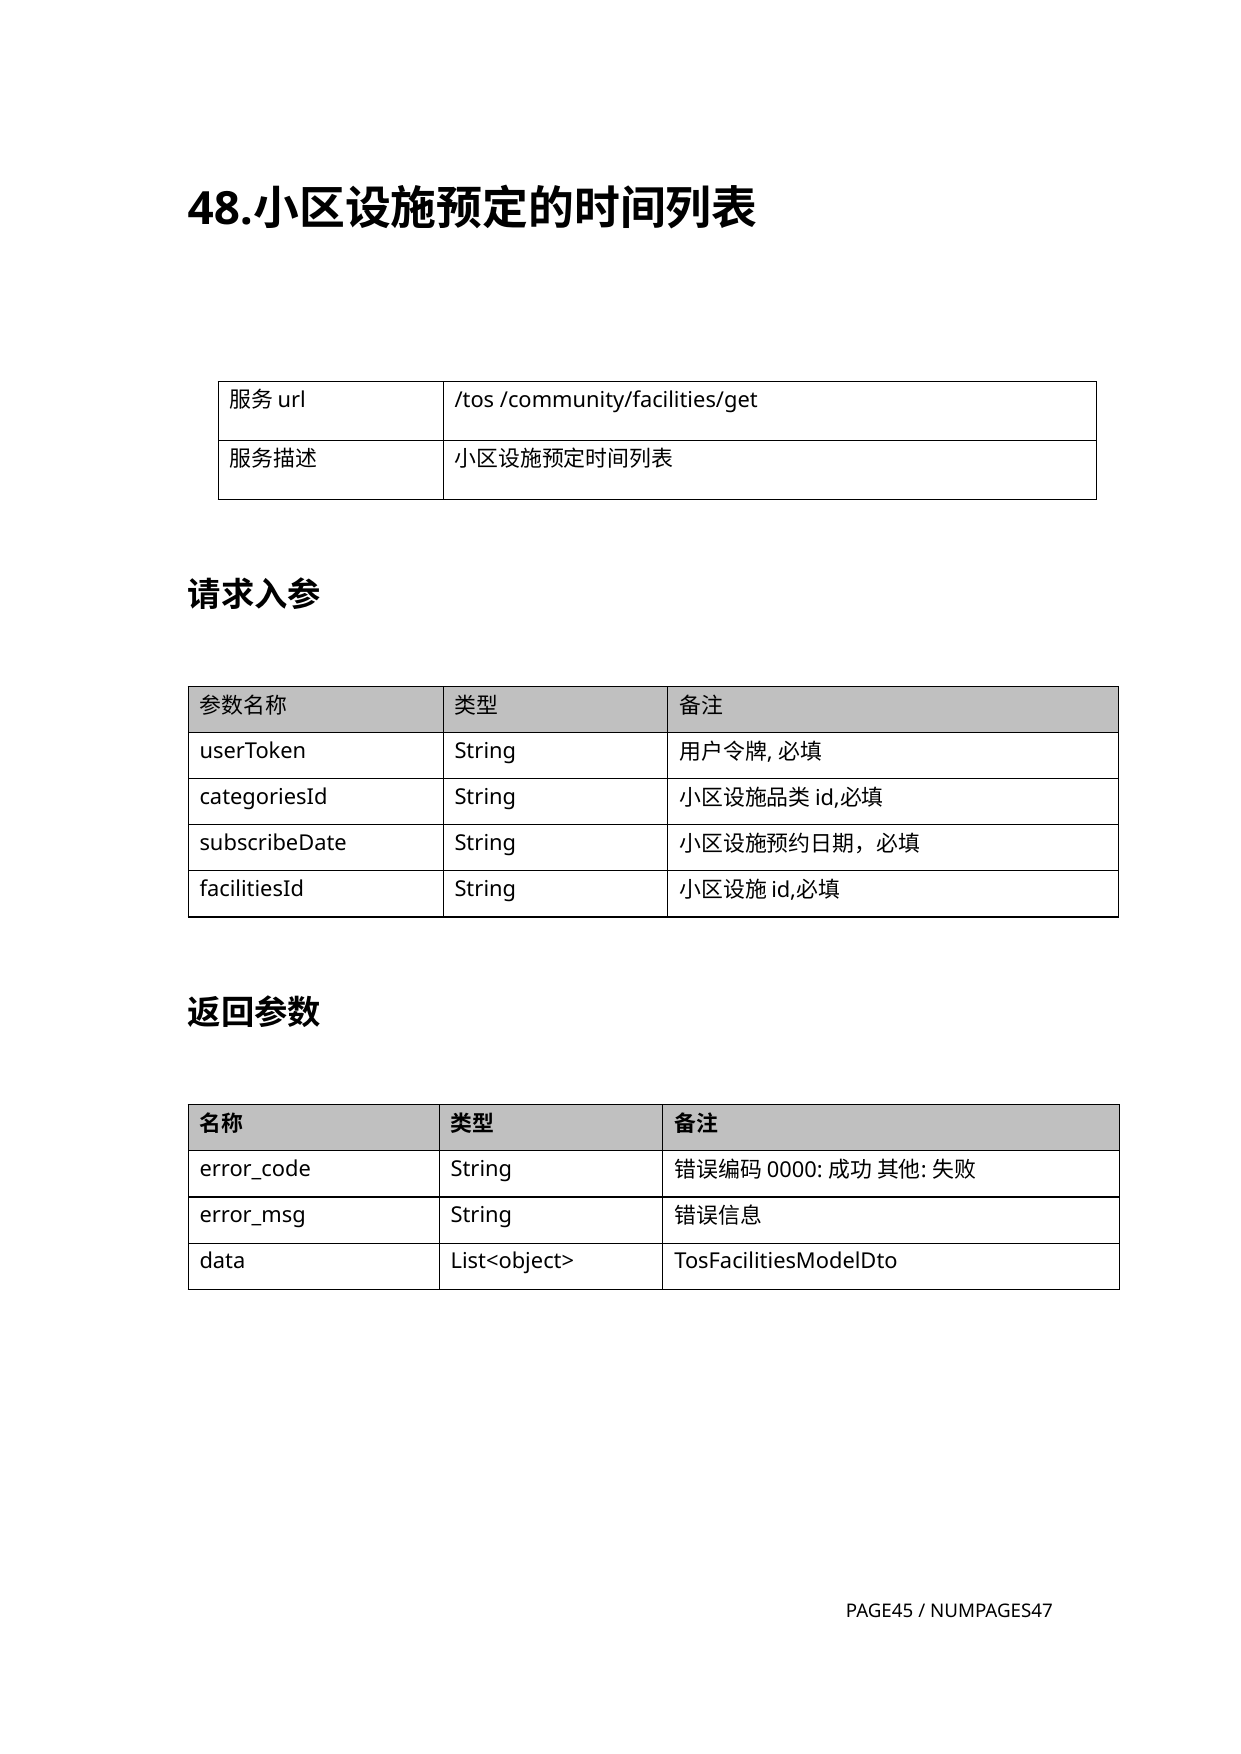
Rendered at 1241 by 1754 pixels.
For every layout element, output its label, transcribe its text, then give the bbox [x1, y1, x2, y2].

table_header 备注 [668, 687, 1118, 732]
table_header 名称 [189, 1105, 439, 1150]
table_cell TosFacilitiesModelDto [663, 1244, 1119, 1288]
table_cell error_code [189, 1151, 439, 1196]
table_cell 小区设施id,必填 [668, 871, 1118, 916]
subtitle 48.小区设施预定的时间列表 [187, 156, 1053, 253]
table_cell String [444, 733, 667, 778]
table_header 参数名称 [189, 687, 443, 732]
table_cell String [440, 1151, 662, 1196]
table_cell List<object> [440, 1244, 662, 1288]
subtitle 返回参数 [187, 977, 1053, 1042]
table_header 服务url [219, 382, 443, 440]
table_header /tos /community/facilities/get [444, 382, 1096, 440]
table_header 类型 [444, 687, 667, 732]
table_header 类型 [440, 1105, 662, 1150]
table_cell 小区设施预约日期，必填 [668, 825, 1118, 870]
table_cell String [440, 1198, 662, 1242]
table_cell 用户令牌, 必填 [668, 733, 1118, 778]
table_cell String [444, 825, 667, 870]
table_cell userToken [189, 733, 443, 778]
table_cell String [444, 779, 667, 824]
table_cell facilitiesId [189, 871, 443, 916]
table_cell 错误编码 0000: 成功 其他: 失败 [663, 1151, 1119, 1196]
table_header 备注 [663, 1105, 1119, 1150]
table_cell 小区设施品类id,必填 [668, 779, 1118, 824]
table_cell 小区设施预定时间列表 [444, 441, 1096, 498]
table_cell 错误信息 [663, 1198, 1119, 1242]
table_cell String [444, 871, 667, 916]
subtitle 请求入参 [187, 559, 1053, 624]
table_cell error_msg [189, 1198, 439, 1242]
table_cell data [189, 1244, 439, 1288]
table_cell categoriesId [189, 779, 443, 824]
table_cell subscribeDate [189, 825, 443, 870]
table_cell 服务描述 [219, 441, 443, 498]
